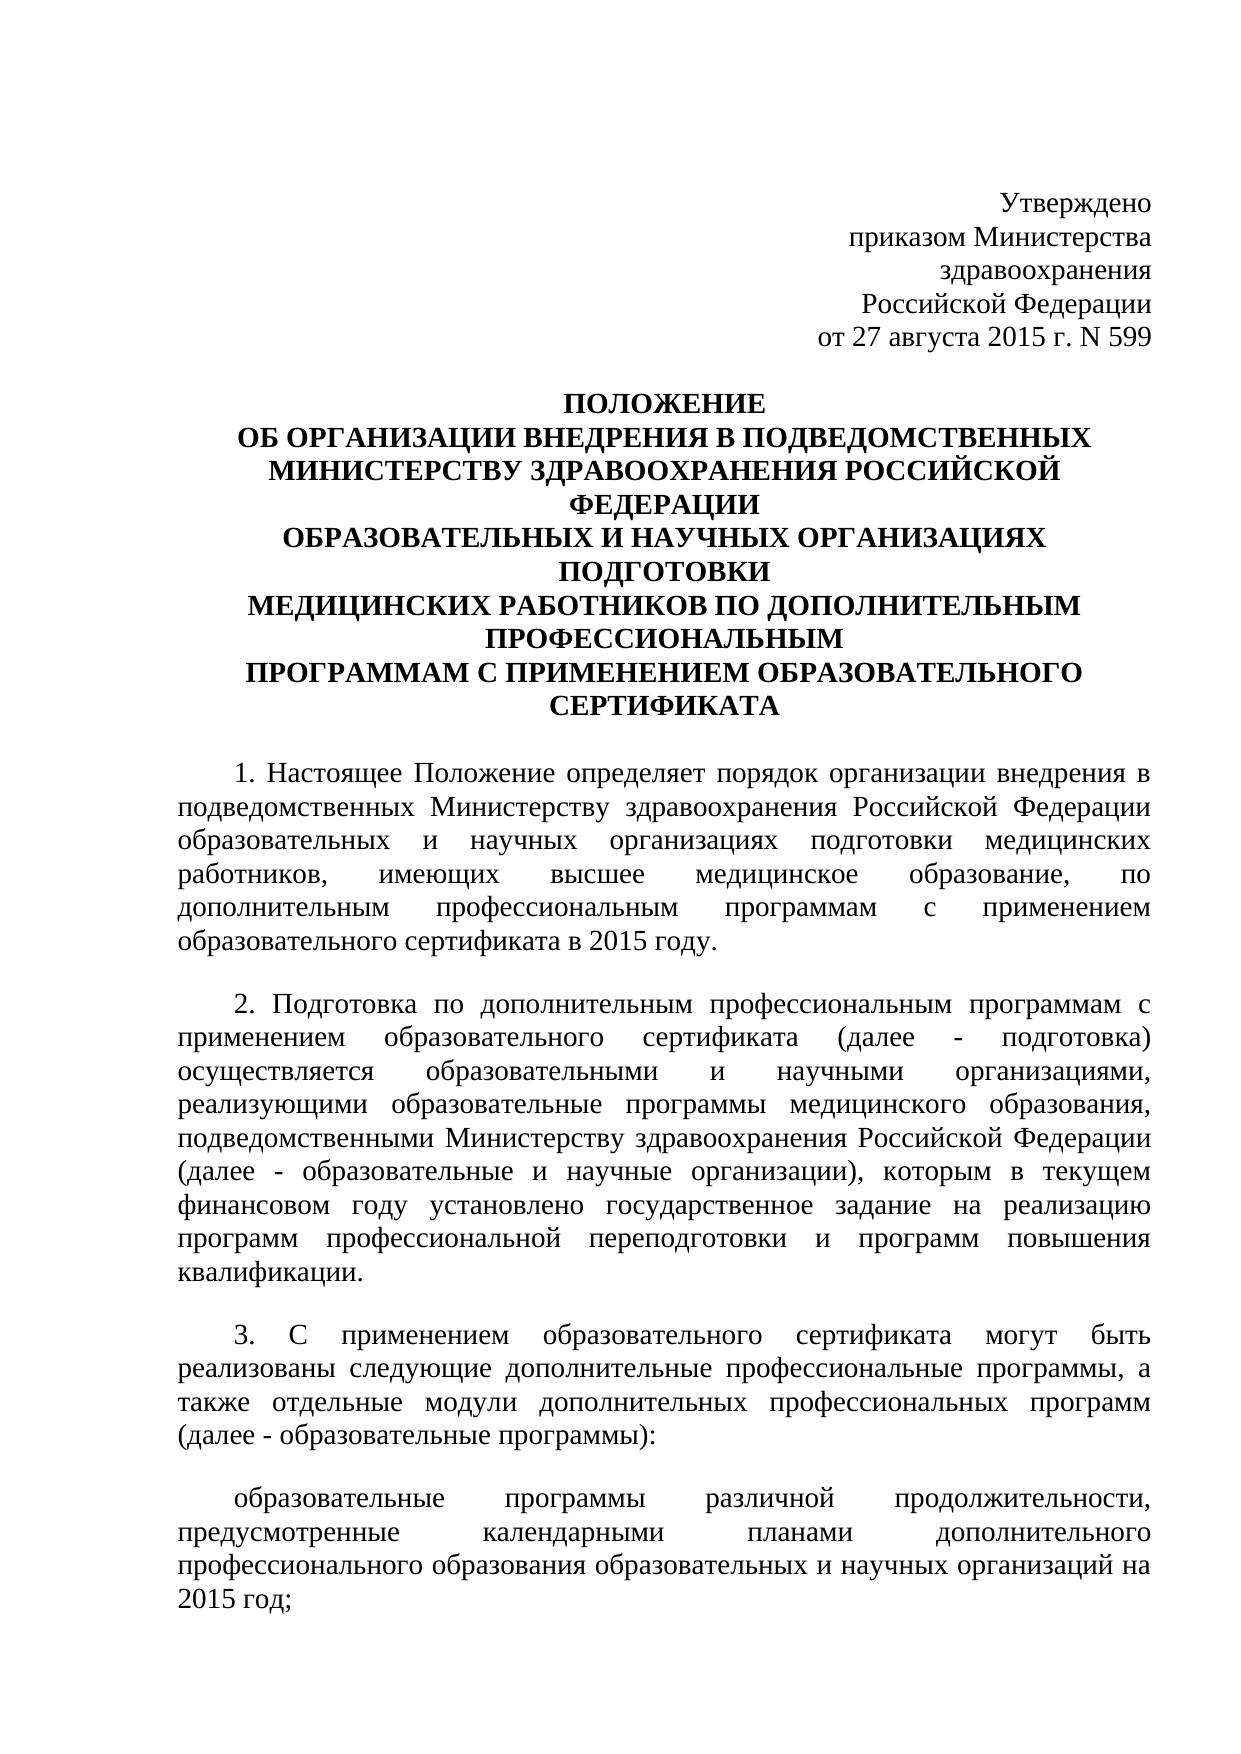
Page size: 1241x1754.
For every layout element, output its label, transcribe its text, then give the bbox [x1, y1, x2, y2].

text от 27 августа 2015 г. N 599 [177, 319, 1152, 353]
text 1. Настоящее Положение определяет порядок организации внедрения в подведомственных Министерству здравоохранения Российской Федерации образовательных и научных организациях подготовки медицинских работников, имеющих высшее медицинское образование, по дополнительным профессиональным программам с применением образовательного сертификата в 2015 году. [177, 755, 1152, 957]
text Утверждено [177, 185, 1152, 219]
title ОБ ОРГАНИЗАЦИИ ВНЕДРЕНИЯ В ПОДВЕДОМСТВЕННЫХ [177, 420, 1152, 453]
text 3. С применением образовательного сертификата могут быть реализованы следующие дополнительные профессиональные программы, а также отдельные модули дополнительных профессиональных программ (далее - образовательные программы): [177, 1317, 1152, 1451]
title ОБРАЗОВАТЕЛЬНЫХ И НАУЧНЫХ ОРГАНИЗАЦИЯХ ПОДГОТОВКИ [177, 521, 1152, 588]
title МЕДИЦИНСКИХ РАБОТНИКОВ ПО ДОПОЛНИТЕЛЬНЫМ ПРОФЕССИОНАЛЬНЫМ [177, 588, 1152, 655]
text 2. Подготовка по дополнительным профессиональным программам с применением образовательного сертификата (далее - подготовка) осуществляется образовательными и научными организациями, реализующими образовательные программы медицинского образования, подведомственными Министерству здравоохранения Российской Федерации (далее - образовательные и научные организации), которым в текущем финансовом году установлено государственное задание на реализацию программ профессиональной переподготовки и программ повышения квалификации. [177, 986, 1152, 1288]
text здравоохранения [177, 252, 1152, 286]
text приказом Министерства [177, 219, 1152, 252]
title ПОЛОЖЕНИЕ [177, 386, 1152, 420]
text образовательные программы различной продолжительности, предусмотренные календарными планами дополнительного профессионального образования образовательных и научных организаций на 2015 год; [177, 1480, 1152, 1614]
text Российской Федерации [177, 286, 1152, 319]
title МИНИСТЕРСТВУ ЗДРАВООХРАНЕНИЯ РОССИЙСКОЙ ФЕДЕРАЦИИ [177, 453, 1152, 521]
title ПРОГРАММАМ С ПРИМЕНЕНИЕМ ОБРАЗОВАТЕЛЬНОГО СЕРТИФИКАТА [177, 655, 1152, 722]
